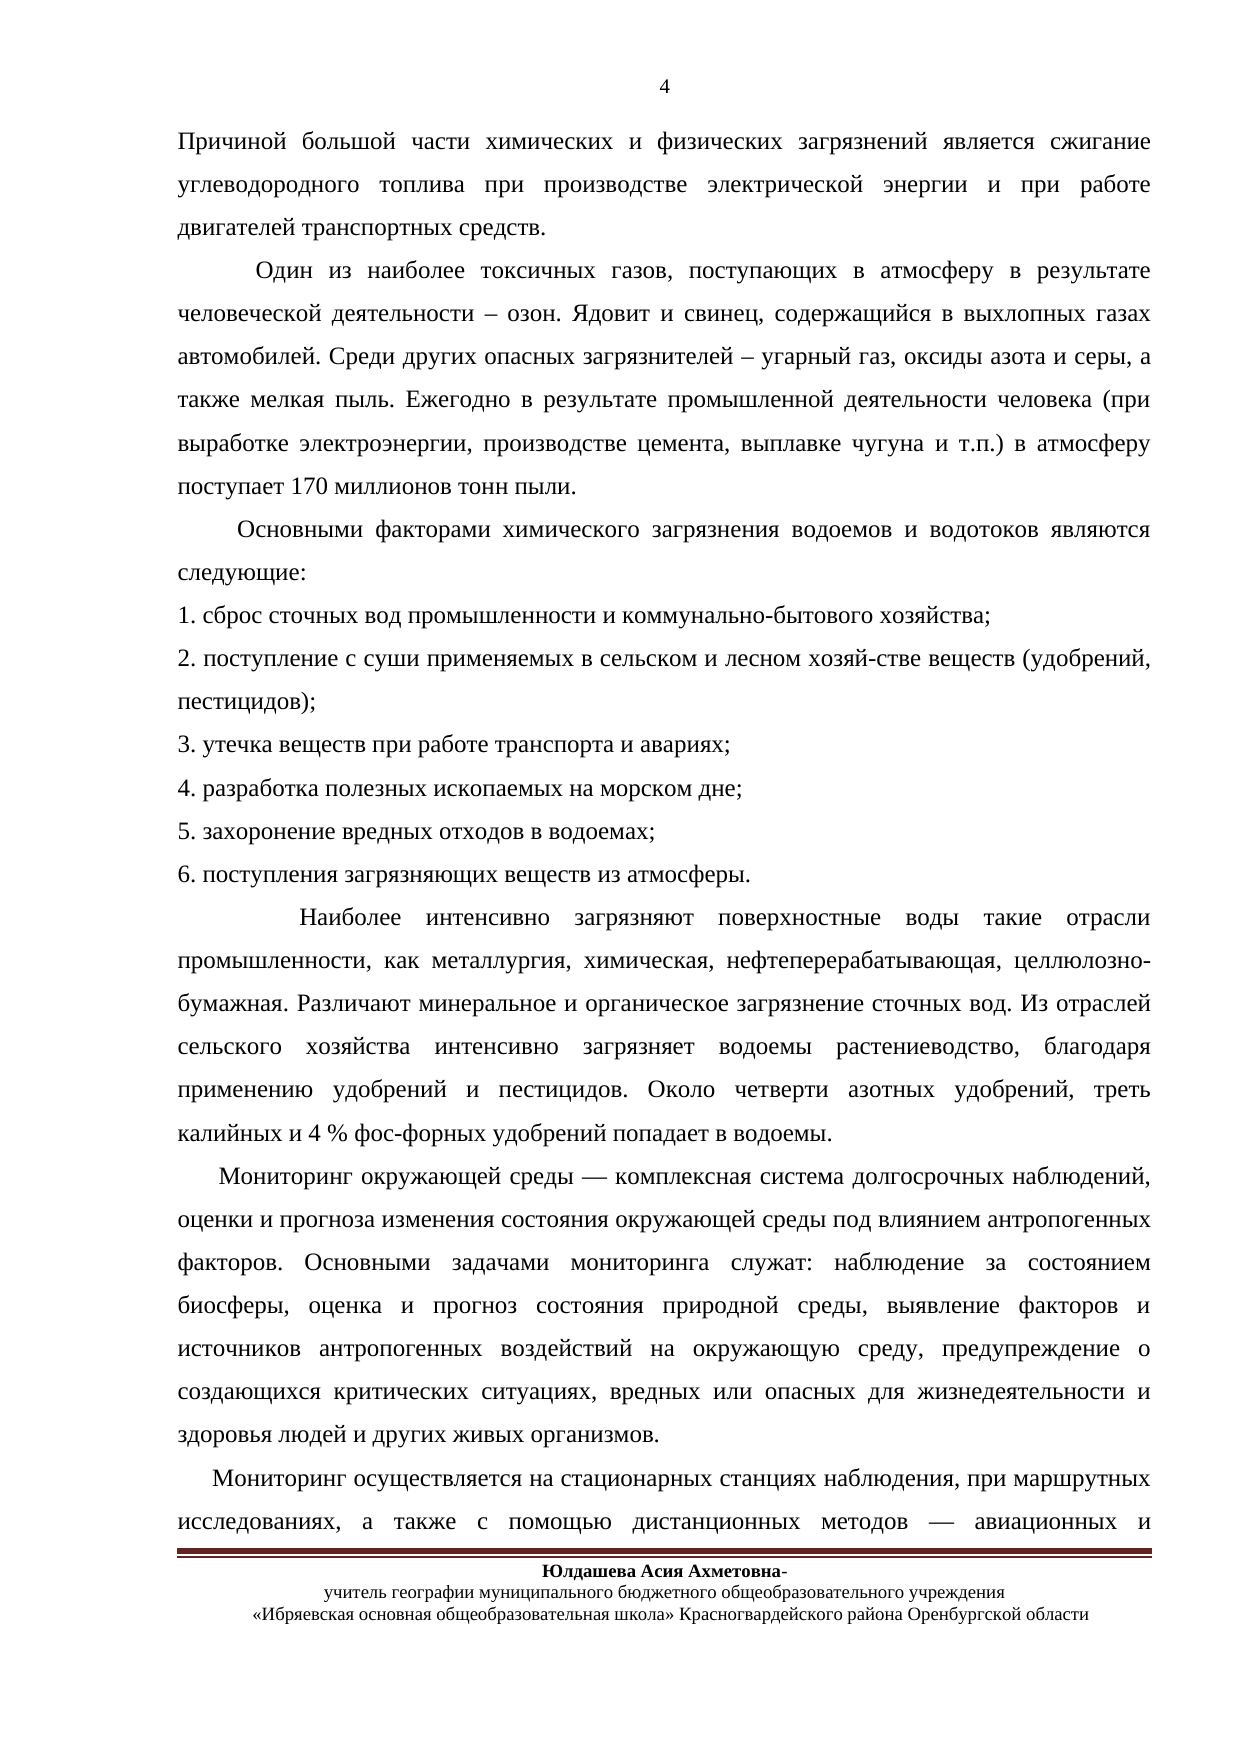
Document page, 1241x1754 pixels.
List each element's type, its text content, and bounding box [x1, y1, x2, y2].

text 2. поступление с суши применяемых в сельском и лесном хозяй-стве веществ (удобрений, пестицидов); [177, 643, 1152, 715]
text Основными факторами химического загрязнения водоемов и водотоков являются следующие: [177, 514, 1152, 586]
text Мониторинг окружающей среды — комплексная система долгосрочных наблюдений, оценки и прогноза изменения состояния окружающей среды под влиянием антропогенных факторов. Основными задачами мониторинга служат: наблюдение за состоянием биосферы, оценка и прогноз состояния природной среды, выявление факторов и источников антропогенных воздействий на окружающую среду, предупреждение о создающихся критических ситуациях, вредных или опасных для жизнедеятельности и здоровья людей и других живых организмов. [177, 1161, 1152, 1448]
text 4. разработка полезных ископаемых на морском дне; [177, 773, 1152, 801]
text 1. сброс сточных вод промышленности и коммунально-бытового хозяйства; [177, 600, 1152, 629]
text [177, 1463, 1152, 1534]
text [177, 126, 1152, 241]
text 3. утечка веществ при работе транспорта и авариях; [177, 729, 1152, 758]
text 6. поступления загрязняющих веществ из атмосферы. [177, 859, 1152, 888]
text 5. захоронение вредных отходов в водоемах; [177, 816, 1152, 844]
text Один из наиболее токсичных газов, поступающих в атмосферу в результате человеческой деятельности – озон. Ядовит и свинец, содержащийся в выхлопных газах автомобилей. Среди других опасных загрязнителей – угарный газ, оксиды азота и серы, а также мелкая пыль. Ежегодно в результате промышленной деятельности человека (при выработке электроэнергии, производстве цемента, выплавке чугуна и т.п.) в атмосферу поступает 170 миллионов тонн пыли. [177, 255, 1152, 499]
text Наиболее интенсивно загрязняют поверхностные воды такие отрасли промышленности, как металлургия, химическая, нефтеперерабатывающая, целлюлозно-бумажная. Различают минеральное и органическое загрязнение сточных вод. Из отраслей сельского хозяйства интенсивно загрязняет водоемы растениеводство, благодаря применению удобрений и пестицидов. Около четверти азотных удобрений, треть калийных и 4 % фос-форных удобрений попадает в водоемы. [177, 902, 1152, 1146]
